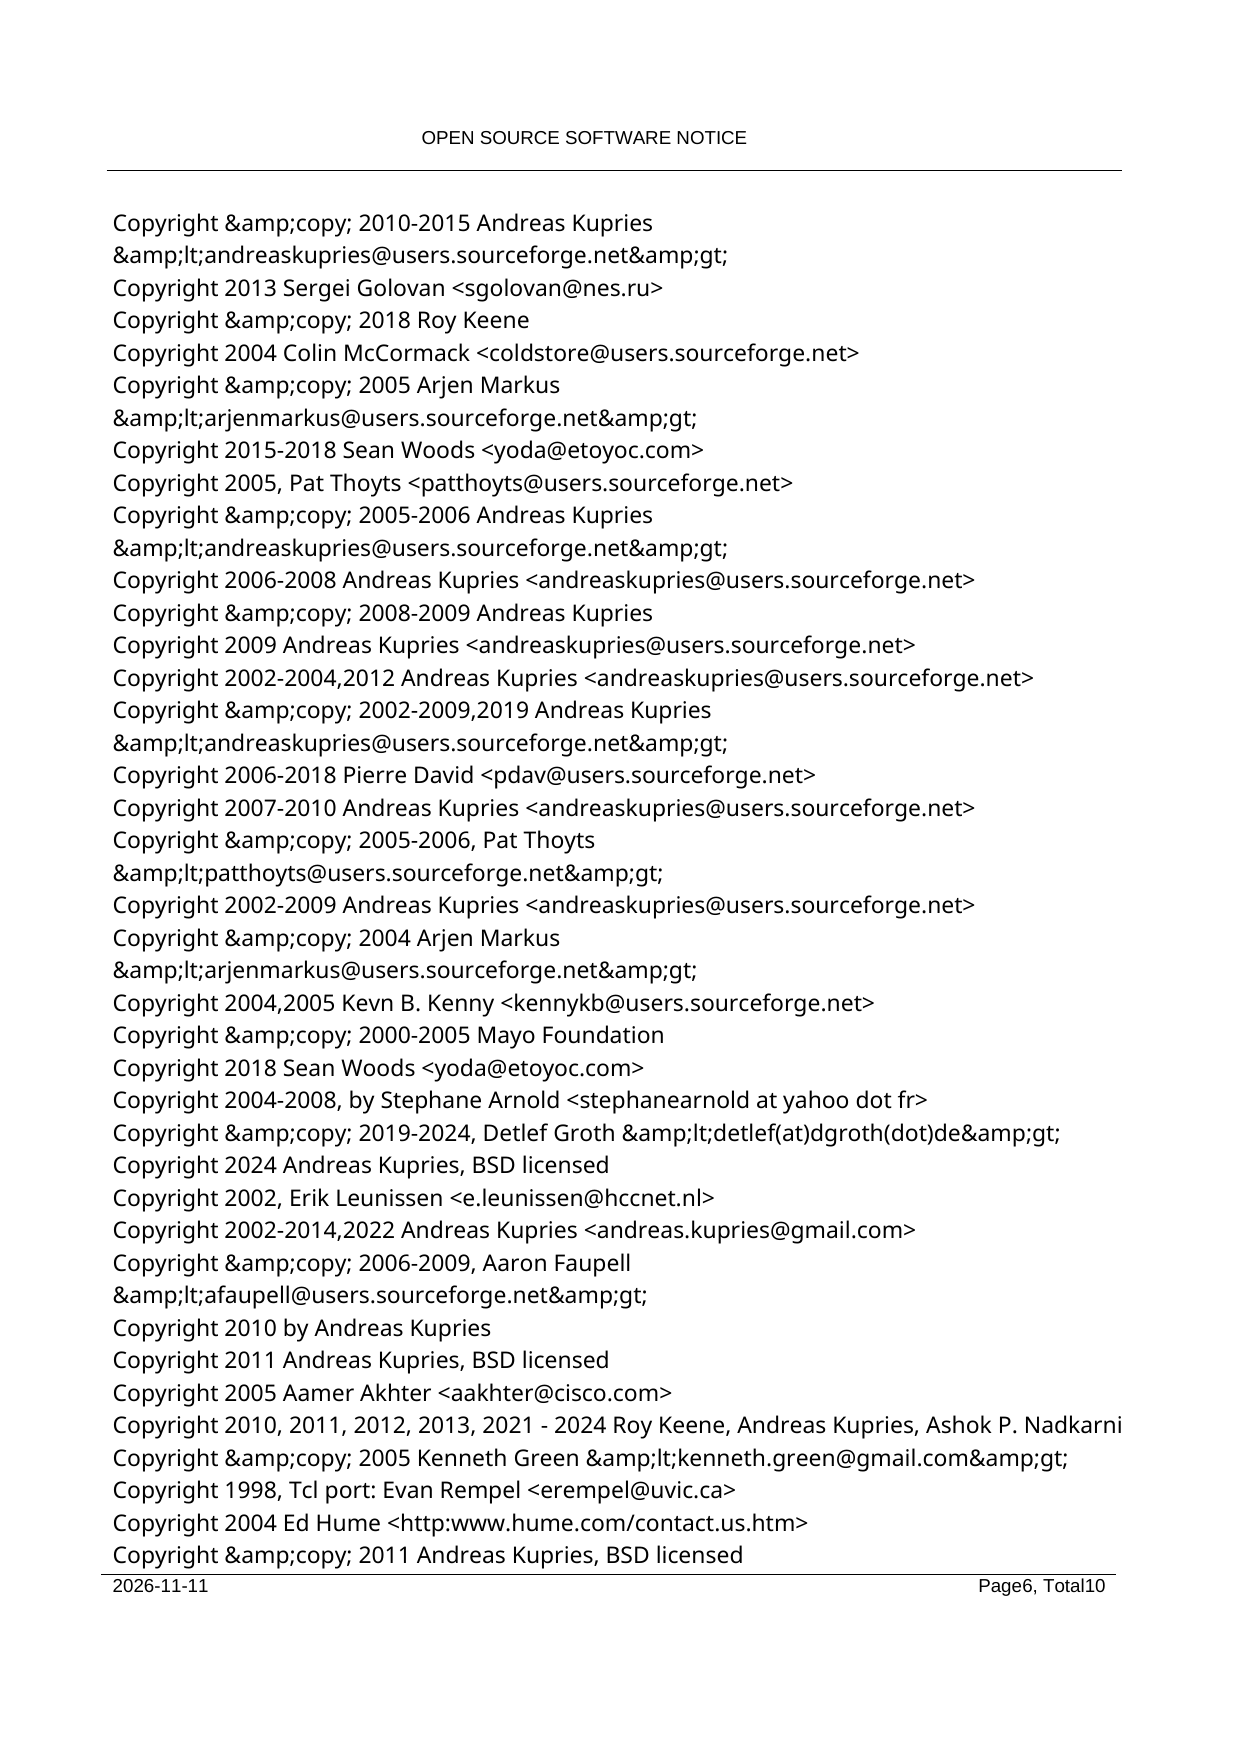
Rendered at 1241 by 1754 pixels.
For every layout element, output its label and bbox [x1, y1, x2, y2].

text [112, 206, 1128, 1571]
